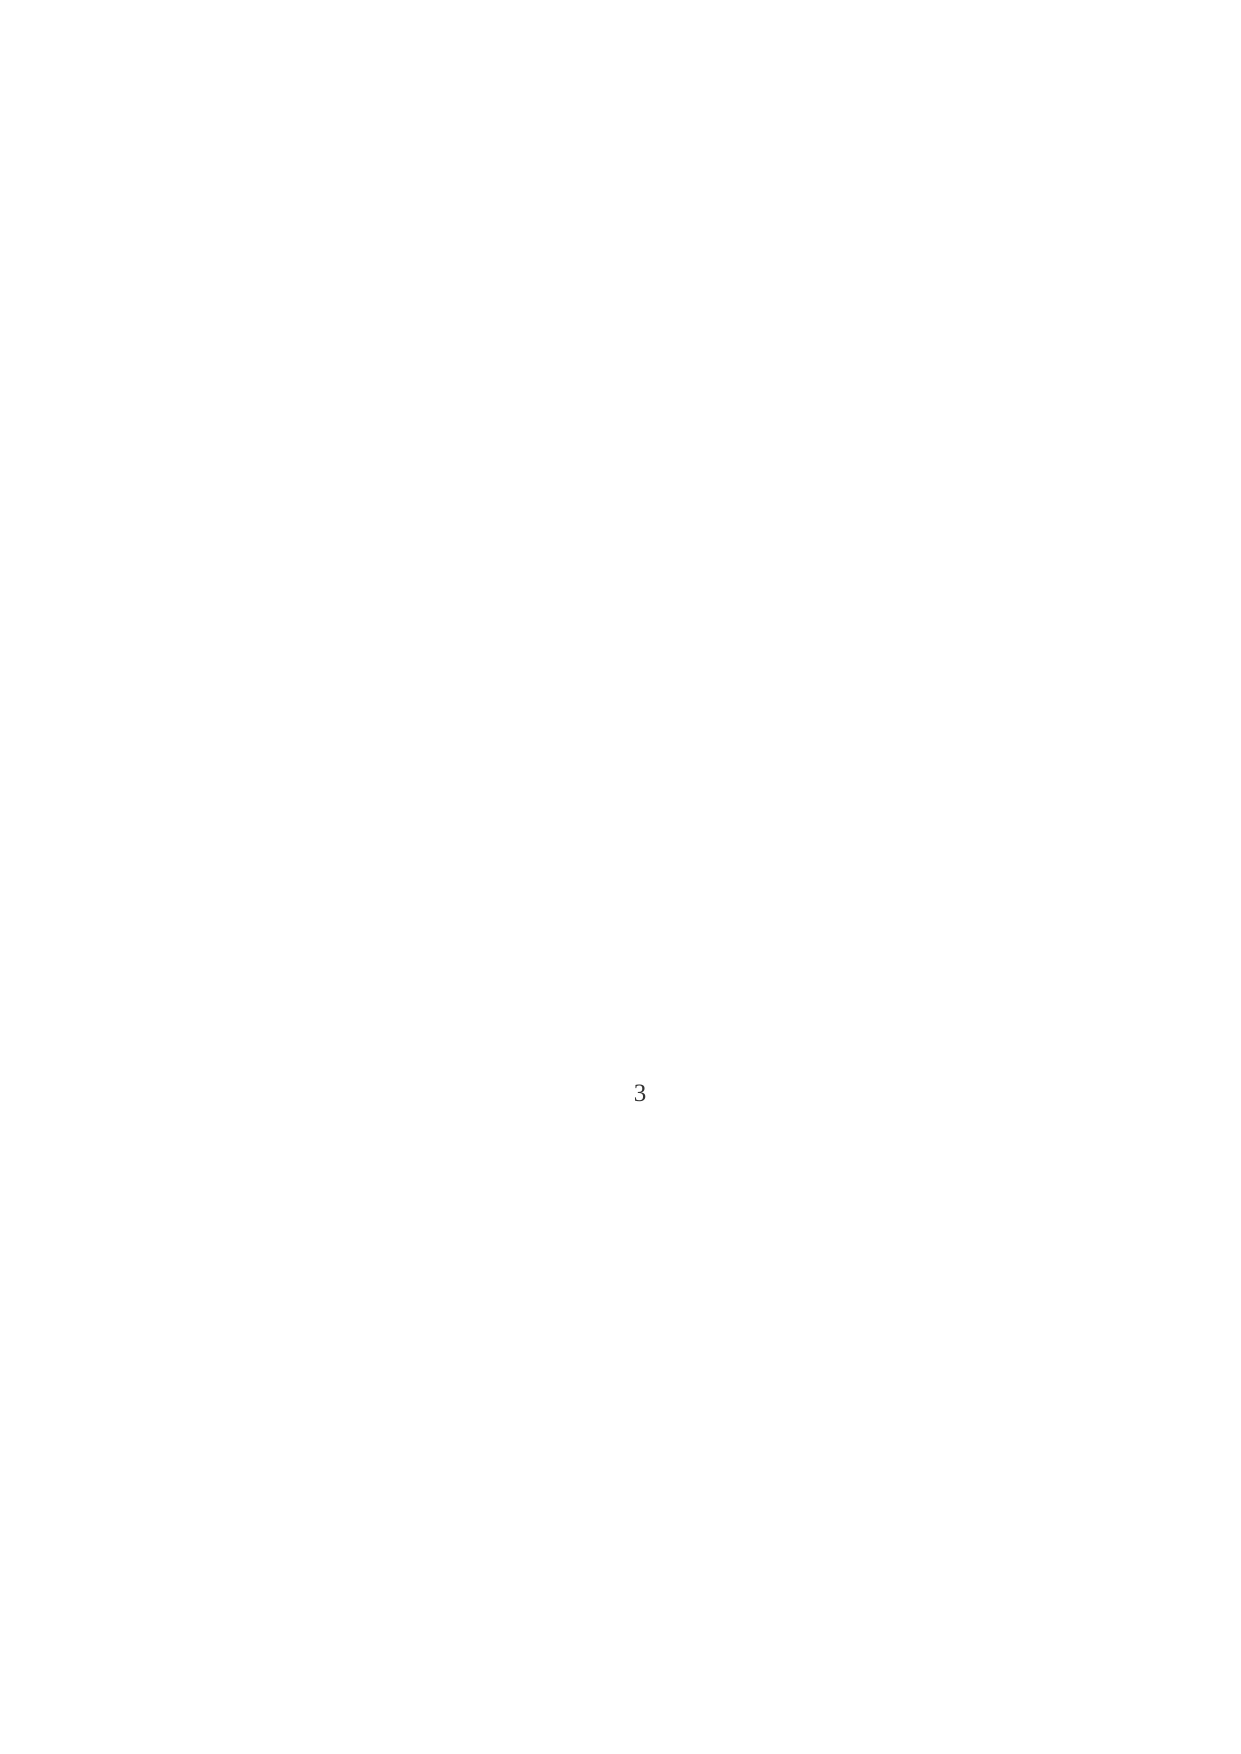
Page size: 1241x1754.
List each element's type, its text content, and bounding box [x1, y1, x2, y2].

text 3 [177, 1078, 1152, 1107]
